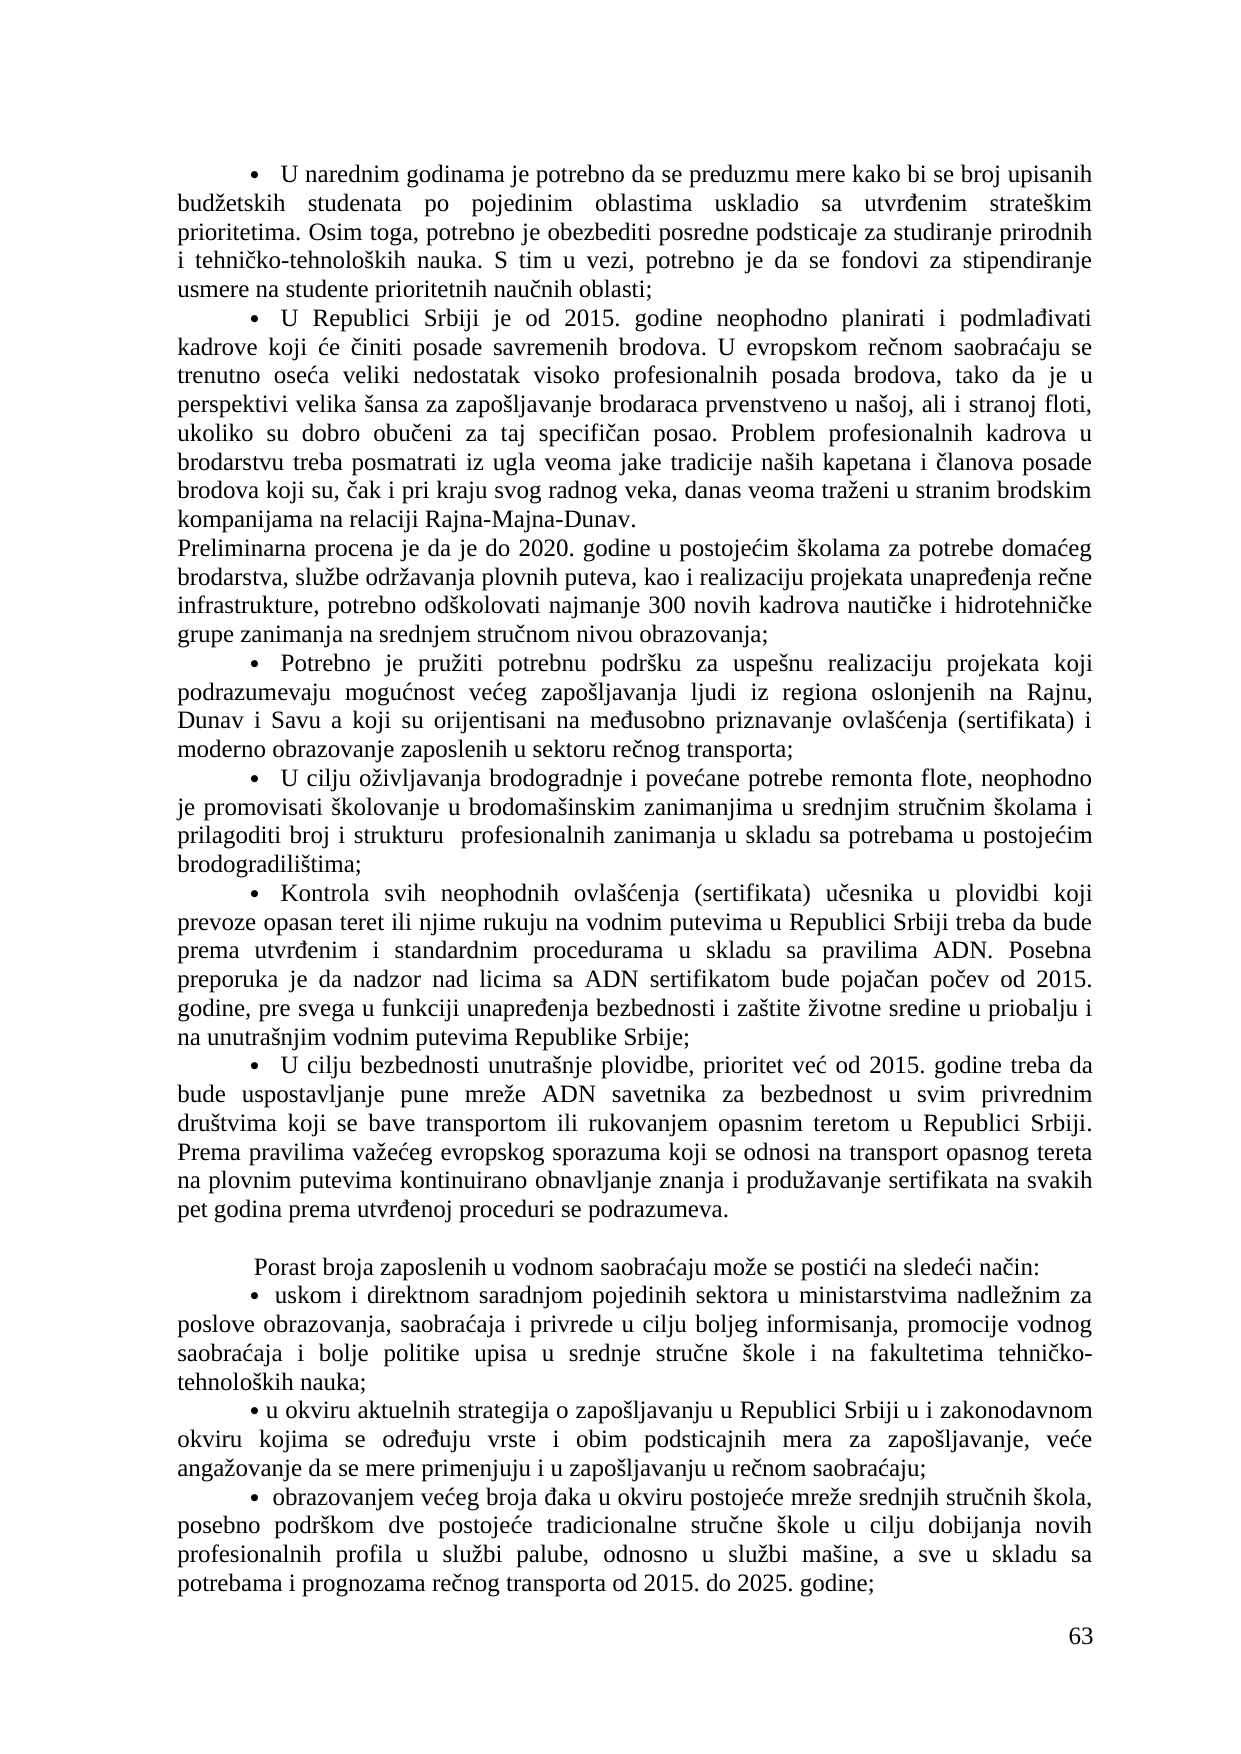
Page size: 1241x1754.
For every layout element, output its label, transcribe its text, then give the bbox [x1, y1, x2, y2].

list U narednim godinama je potrebno da se preduzmu mere kako bi se broj upisanih budžetskih studenata po pojedinim oblastima uskladio sa utvrđenim strateškim prioritetima. Osim toga, potrebno je obezbediti posredne podsticaje za studiranje prirodnih i tehničko-tehnoloških nauka. S tim u vezi, potrebno je da se fondovi za stipendiranje usmere na studente prioritetnih naučnih oblasti; [177, 159, 1093, 303]
list U cilju bezbednosti unutrašnje plovidbe, prioritet već od 2015. godine treba da bude uspostavljanje pune mreže ADN savetnika za bezbednost u svim privrednim društvima koji se bave transportom ili rukovanjem opasnim teretom u Republici Srbiji. Prema pravilima važećeg evropskog sporazuma koji se odnosi na transport opasnog tereta na plovnim putevima kontinuirano obnavljanje znanja i produžavanje sertifikata na svakih pet godina prema utvrđenoj proceduri se podrazumeva. [177, 1051, 1093, 1223]
list obrazovanjem većeg broja đaka u okviru postojeće mreže srednjih stručnih škola, posebno podrškom dve postojeće tradicionalne stručne škole u cilju dobijanja novih profesionalnih profila u službi palube, odnosno u službi mašine, a sve u skladu sa potrebama i prognozama rečnog transporta od 2015. do 2025. godine; [177, 1482, 1093, 1597]
text Preliminarna procena je da je do 2020. godine u postojećim školama za potrebe domaćeg brodarstva, službe održavanja plovnih puteva, kao i realizaciju projekata unapređenja rečne infrastrukture, potrebno odškolovati najmanje 300 novih kadrova nautičke i hidrotehničke grupe zanimanja na srednjem stručnom nivou obrazovanja; [177, 533, 1093, 648]
list U Republici Srbiji je od 2015. godine neophodno planirati i podmlađivati kadrove koji će činiti posade savremenih brodova. U evropskom rečnom saobraćaju se trenutno oseća veliki nedostatak visoko profesionalnih posada brodova, tako da je u perspektivi velika šansa za zapošljavanje brodaraca prvenstveno u našoj, ali i stranoj floti, ukoliko su dobro obučeni za taj specifičan posao. Problem profesionalnih kadrova u brodarstvu treba posmatrati iz ugla veoma jake tradicije naših kapetana i članova posade brodova koji su, čak i pri kraju svog radnog veka, danas veoma traženi u stranim brodskim kompanijama na relaciji Rajna-Majna-Dunav. [177, 303, 1093, 533]
list uskom i direktnom saradnjom pojedinih sektora u ministarstvima nadležnim za poslove obrazovanja, saobraćaja i privrede u cilju boljeg informisanja, promocije vodnog saobraćaja i bolje politike upisa u srednje stručne škole i na fakultetima tehničko-tehnoloških nauka; [177, 1281, 1093, 1396]
list Potrebno je pružiti potrebnu podršku za uspešnu realizaciju projekata koji podrazumevaju mogućnost većeg zapošljavanja ljudi iz regiona oslonjenih na Rajnu, Dunav i Savu a koji su orijentisani na međusobno priznavanje ovlašćenja (sertifikata) i moderno obrazovanje zaposlenih u sektoru rečnog transporta; [177, 648, 1093, 763]
list U cilju oživljavanja brodogradnje i povećane potrebe remonta flote, neophodno je promovisati školovanje u brodomašinskim zanimanjima u srednjim stručnim školama i prilagoditi broj i strukturu profesionalnih zanimanja u skladu sa potrebama u postojećim brodogradilištima; [177, 763, 1093, 878]
list Kontrola svih neophodnih ovlašćenja (sertifikata) učesnika u plovidbi koji prevoze opasan teret ili njime rukuju na vodnim putevima u Republici Srbiji treba da bude prema utvrđenim i standardnim procedurama u skladu sa pravilima ADN. Posebna preporuka je da nadzor nad licima sa ADN sertifikatom bude pojačan počev od 2015. godine, pre svega u funkciji unapređenja bezbednosti i zaštite životne sredine u priobalju i na unutrašnjim vodnim putevima Republike Srbije; [177, 878, 1093, 1051]
text Porast broja zaposlenih u vodnom saobraćaju može se postići na sledeći način: [177, 1252, 1093, 1281]
list u okviru aktuelnih strategija o zapošljavanju u Republici Srbiji u i zakonodavnom okviru kojima se određuju vrste i obim podsticajnih mera za zapošljavanje, veće angažovanje da se mere primenjuju i u zapošljavanju u rečnom saobraćaju; [177, 1396, 1093, 1482]
